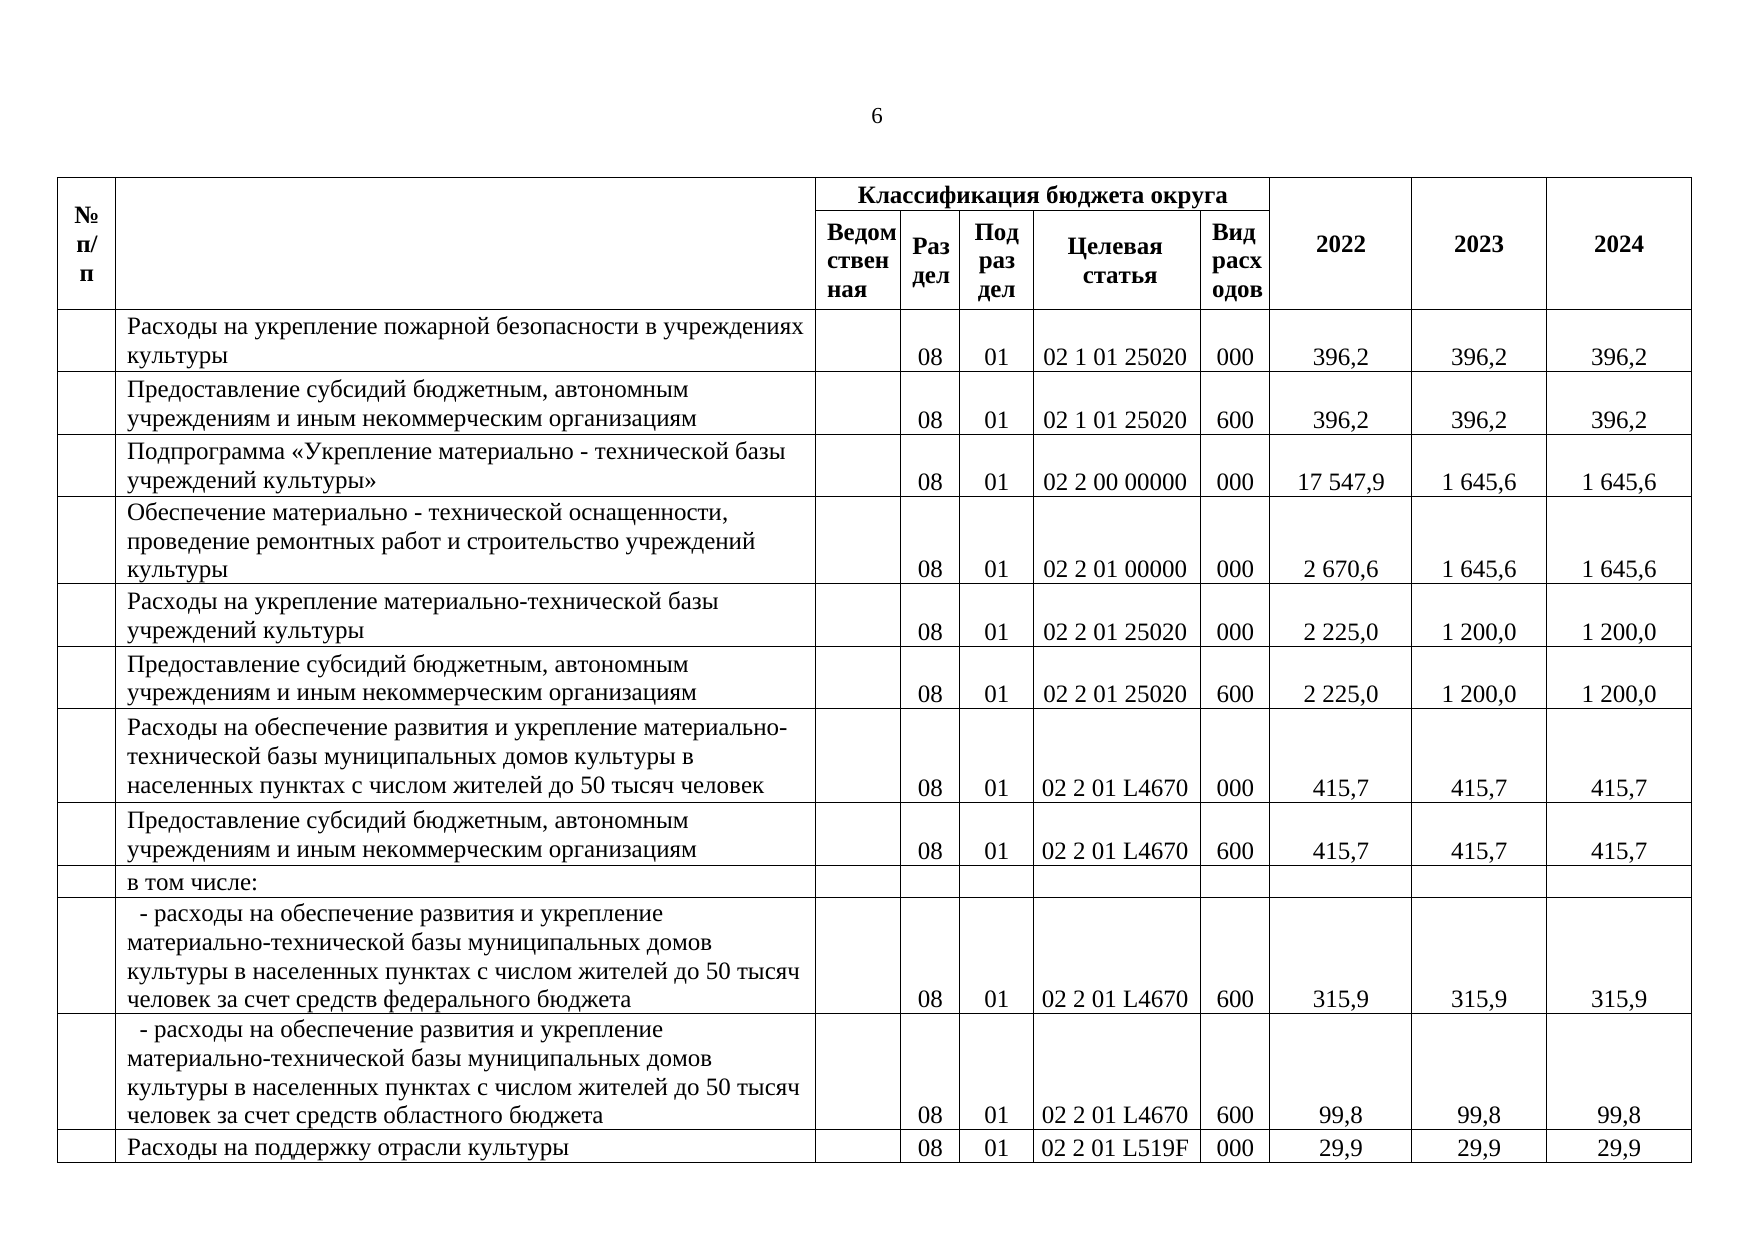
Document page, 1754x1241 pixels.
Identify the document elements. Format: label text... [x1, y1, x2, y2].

table_cell [58, 709, 115, 802]
table_cell [816, 584, 900, 646]
table_cell [816, 310, 900, 371]
table_cell [1270, 866, 1411, 897]
table_cell 1 200,0 [1547, 647, 1691, 708]
table_cell 600 [1201, 1014, 1269, 1129]
table_cell 01 [960, 1014, 1033, 1129]
table_cell 01 [960, 310, 1033, 371]
table_cell Расходы на укрепление материально-технической базы учреждений культуры [116, 584, 815, 646]
table_cell 415,7 [1547, 803, 1691, 864]
table_cell [901, 866, 959, 897]
table_cell Под раз дел [960, 211, 1033, 308]
table_cell 600 [1201, 803, 1269, 864]
table_cell 08 [901, 372, 959, 433]
table_cell 01 [960, 803, 1033, 864]
table_cell 02 2 01 L519F [1034, 1130, 1200, 1162]
table_cell 2 225,0 [1270, 584, 1411, 646]
table_cell [58, 803, 115, 864]
table_cell 415,7 [1270, 803, 1411, 864]
table_cell Раз дел [901, 211, 959, 308]
table_cell [1201, 866, 1269, 897]
table_cell 1 645,6 [1412, 435, 1546, 496]
table_cell 1 200,0 [1547, 584, 1691, 646]
table_cell 02 2 01 00000 [1034, 497, 1200, 583]
table_cell 08 [901, 435, 959, 496]
table_cell 000 [1201, 584, 1269, 646]
table_cell 17 547,9 [1270, 435, 1411, 496]
table_cell [1412, 866, 1546, 897]
table_cell [58, 647, 115, 708]
table_cell 000 [1201, 435, 1269, 496]
table_cell 1 645,6 [1547, 497, 1691, 583]
table_cell 08 [901, 709, 959, 802]
table_cell 29,9 [1547, 1130, 1691, 1162]
table_header Классификация бюджета округа [816, 178, 1269, 210]
table_cell 02 2 01 L4670 [1034, 898, 1200, 1013]
table_cell 02 2 00 00000 [1034, 435, 1200, 496]
table_header 2023 [1412, 178, 1546, 308]
table_cell 08 [901, 1014, 959, 1129]
table_cell Расходы на поддержку отрасли культуры [116, 1130, 815, 1162]
table_cell Предоставление субсидий бюджетным, автономным учреждениям и иным некоммерческим организациям [116, 647, 815, 708]
table_cell [816, 709, 900, 802]
table_cell Обеспечение материально - технической оснащенности, проведение ремонтных работ и строительство учреждений культуры [116, 497, 815, 583]
table_cell Подпрограмма «Укрепление материально - технической базы учреждений культуры» [116, 435, 815, 496]
table_cell Целевая статья [1034, 211, 1200, 308]
table_cell [816, 803, 900, 864]
table_cell 1 200,0 [1412, 647, 1546, 708]
table_cell 08 [901, 584, 959, 646]
table_cell [816, 435, 900, 496]
table_cell 08 [901, 310, 959, 371]
table_cell [58, 584, 115, 646]
table_cell Предоставление субсидий бюджетным, автономным учреждениям и иным некоммерческим организациям [116, 803, 815, 864]
table_cell 08 [901, 898, 959, 1013]
table_cell 02 1 01 25020 [1034, 372, 1200, 433]
table_cell 99,8 [1270, 1014, 1411, 1129]
table_cell 315,9 [1270, 898, 1411, 1013]
table_header № п/п [58, 178, 115, 308]
table_cell [1034, 866, 1200, 897]
table_cell [58, 372, 115, 433]
table_cell [816, 898, 900, 1013]
table_cell 2 670,6 [1270, 497, 1411, 583]
table_cell 01 [960, 709, 1033, 802]
table_cell [58, 497, 115, 583]
table_cell [816, 866, 900, 897]
table_cell 396,2 [1270, 310, 1411, 371]
table_cell [960, 866, 1033, 897]
table_cell 415,7 [1412, 803, 1546, 864]
table_cell Расходы на укрепление пожарной безопасности в учреждениях культуры [116, 310, 815, 371]
table_header [116, 178, 815, 308]
table_cell [816, 372, 900, 433]
table_cell [816, 647, 900, 708]
table_cell 000 [1201, 1130, 1269, 1162]
table_cell 02 2 01 L4670 [1034, 803, 1200, 864]
table_cell [816, 1130, 900, 1162]
table_cell Предоставление субсидий бюджетным, автономным учреждениям и иным некоммерческим организациям [116, 372, 815, 433]
table_cell 600 [1201, 898, 1269, 1013]
table_cell 08 [901, 803, 959, 864]
table_cell 415,7 [1412, 709, 1546, 802]
table_cell [58, 866, 115, 897]
table_cell [58, 310, 115, 371]
table_header 2024 [1547, 178, 1691, 308]
table_cell 315,9 [1547, 898, 1691, 1013]
table_cell Вид расходов [1201, 211, 1269, 308]
table_cell 315,9 [1412, 898, 1546, 1013]
table_cell 1 200,0 [1412, 584, 1546, 646]
table_cell 396,2 [1412, 310, 1546, 371]
table_cell [58, 898, 115, 1013]
table_cell 01 [960, 1130, 1033, 1162]
table_cell - расходы на обеспечение развития и укрепление материально-технической базы муниципальных домов культуры в населенных пунктах с числом жителей до 50 тысяч человек за счет средств федерального бюджета [116, 898, 815, 1013]
table_cell 01 [960, 372, 1033, 433]
table_cell 396,2 [1270, 372, 1411, 433]
table_cell 415,7 [1270, 709, 1411, 802]
table_cell 29,9 [1270, 1130, 1411, 1162]
table_cell 29,9 [1412, 1130, 1546, 1162]
table_cell 2 225,0 [1270, 647, 1411, 708]
table_cell 02 1 01 25020 [1034, 310, 1200, 371]
table_cell 396,2 [1547, 372, 1691, 433]
table_cell [58, 435, 115, 496]
table_cell 01 [960, 898, 1033, 1013]
table_cell 02 2 01 L4670 [1034, 1014, 1200, 1129]
table_cell Расходы на обеспечение развития и укрепление материально-технической базы муниципальных домов культуры в населенных пунктах с числом жителей до 50 тысяч человек [116, 709, 815, 802]
table_cell 01 [960, 647, 1033, 708]
table_cell 000 [1201, 709, 1269, 802]
table_cell 01 [960, 435, 1033, 496]
table_cell 99,8 [1412, 1014, 1546, 1129]
table_cell 08 [901, 497, 959, 583]
table_cell 000 [1201, 310, 1269, 371]
table_cell в том числе: [116, 866, 815, 897]
table_cell 396,2 [1547, 310, 1691, 371]
table_cell 600 [1201, 647, 1269, 708]
table_cell [816, 1014, 900, 1129]
table_cell [1547, 866, 1691, 897]
table_cell Ведом ствен ная [816, 211, 900, 308]
table_cell [58, 1014, 115, 1129]
table_cell 02 2 01 L4670 [1034, 709, 1200, 802]
table_cell 02 2 01 25020 [1034, 584, 1200, 646]
table_cell [58, 1130, 115, 1162]
table_cell 396,2 [1412, 372, 1546, 433]
table_cell 01 [960, 497, 1033, 583]
table_cell 1 645,6 [1547, 435, 1691, 496]
table_cell 000 [1201, 497, 1269, 583]
table_cell 08 [901, 647, 959, 708]
table_cell 99,8 [1547, 1014, 1691, 1129]
table_cell 600 [1201, 372, 1269, 433]
table_cell 1 645,6 [1412, 497, 1546, 583]
table_cell - расходы на обеспечение развития и укрепление материально-технической базы муниципальных домов культуры в населенных пунктах с числом жителей до 50 тысяч человек за счет средств областного бюджета [116, 1014, 815, 1129]
table_header 2022 [1270, 178, 1411, 308]
table_cell 01 [960, 584, 1033, 646]
table_cell 02 2 01 25020 [1034, 647, 1200, 708]
table_cell 08 [901, 1130, 959, 1162]
table_cell [816, 497, 900, 583]
table_cell 415,7 [1547, 709, 1691, 802]
